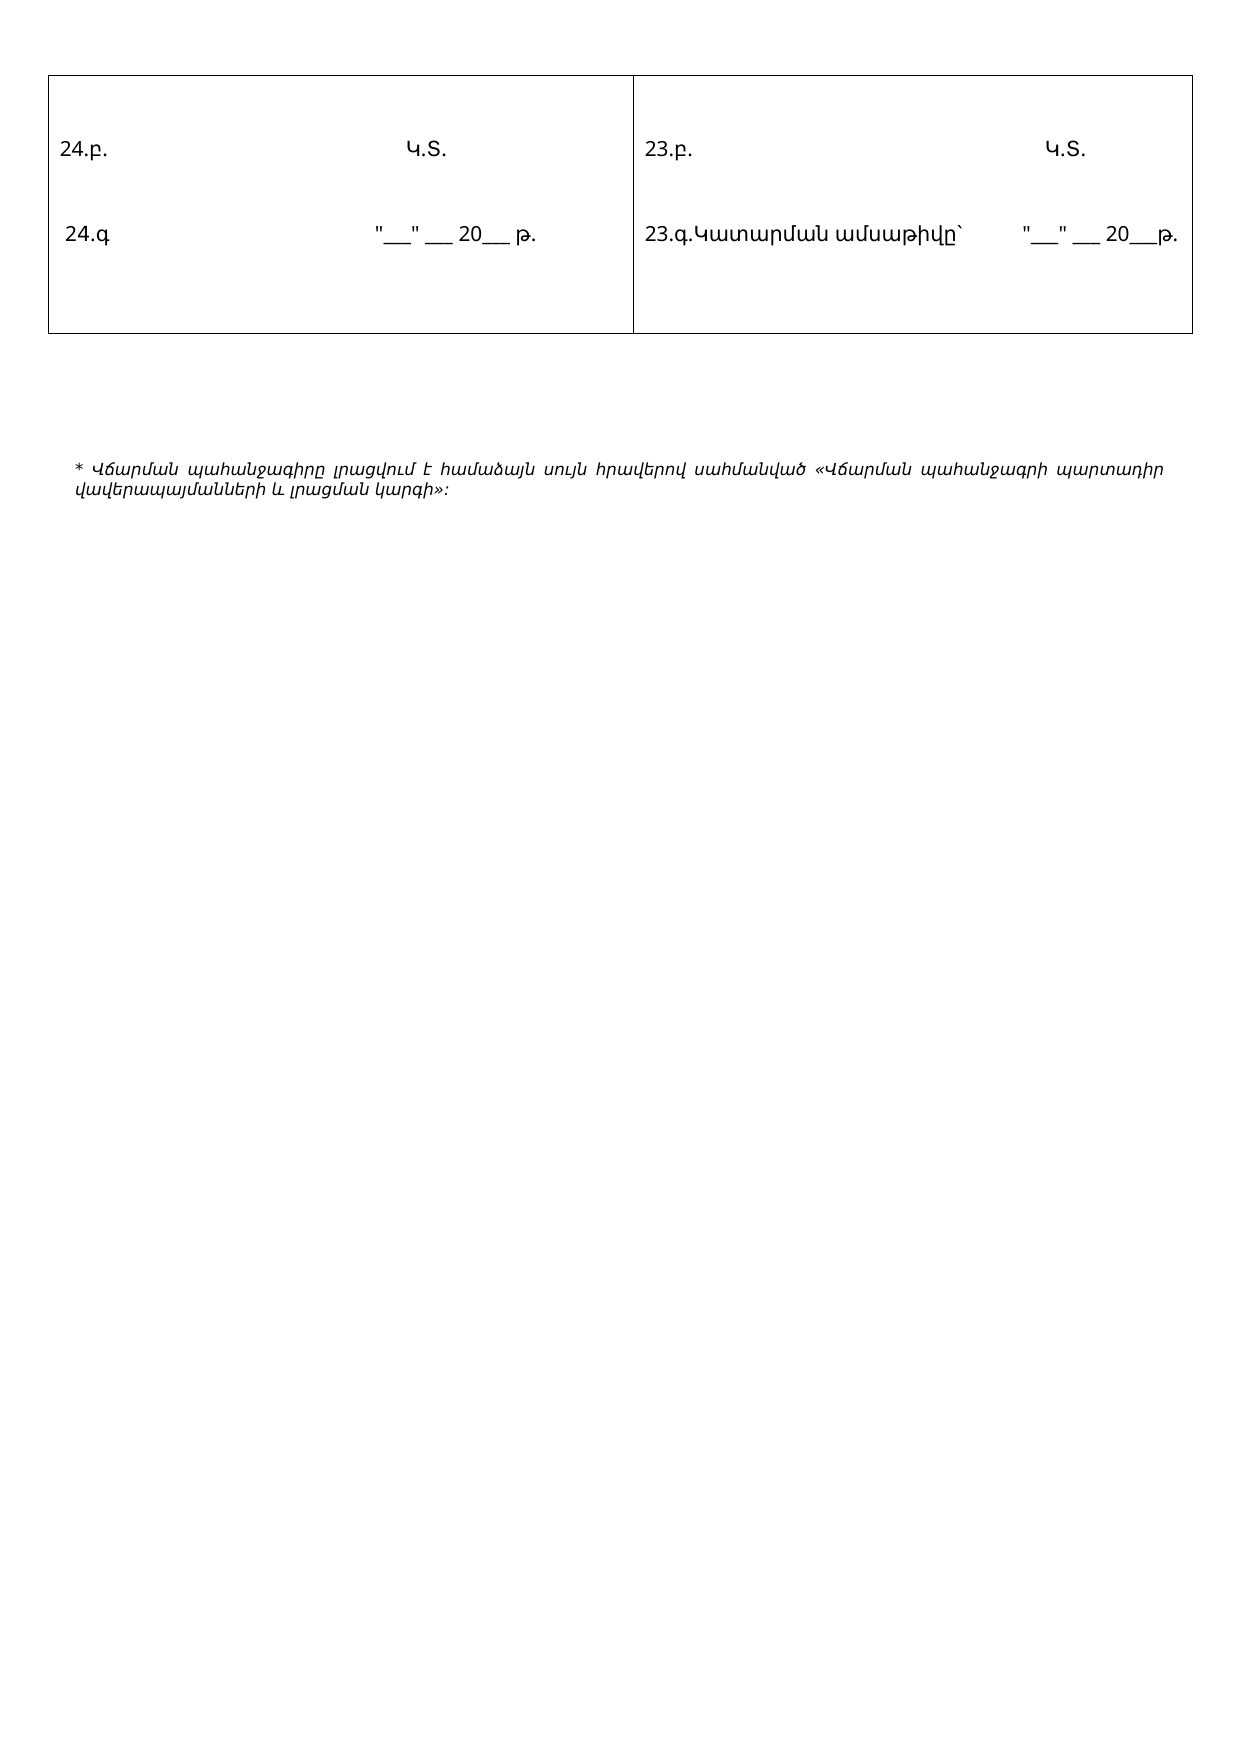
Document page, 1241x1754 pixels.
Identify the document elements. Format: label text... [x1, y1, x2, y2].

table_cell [49, 76, 633, 104]
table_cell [634, 76, 1192, 104]
text * Վճարման պահանջագիրը լրացվում է համաձայն սույն հրավերով սահմանված «Վճարման պահանջագրի պարտադիր վավերապայմանների և լրացման կարգի»: [75, 460, 1165, 499]
table_cell 24.բ. Կ.Տ. 24.գ "___" ___ 20___ թ. [49, 105, 633, 333]
table_cell 23.բ. Կ.Տ. 23.գ.Կատարման ամսաթիվը` "___" ___ 20___թ. [634, 105, 1192, 333]
